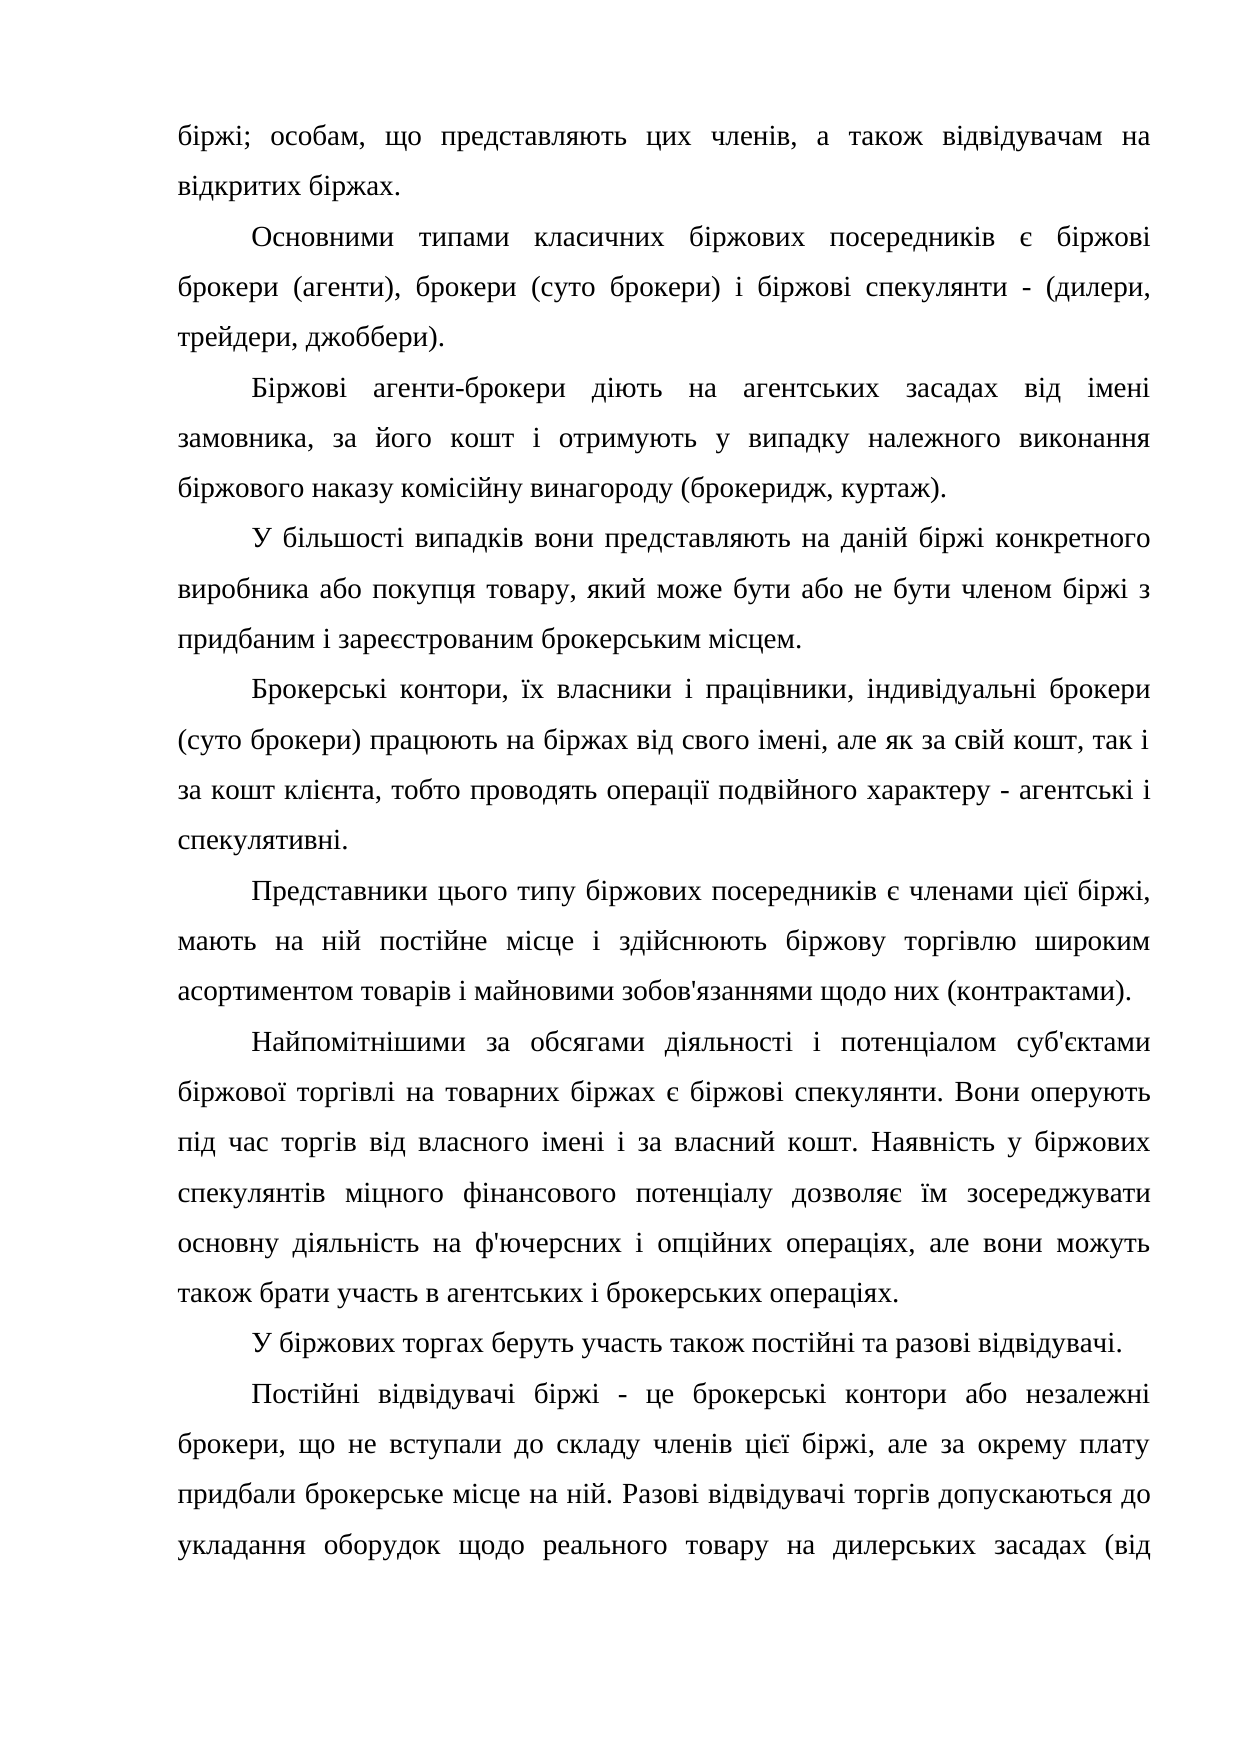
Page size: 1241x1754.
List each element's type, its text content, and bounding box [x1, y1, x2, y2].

text Брокерські контори, їх власники і працівники, індивідуальні брокери (суто брокери) працюють на біржах від свого імені, але як за свій кошт, так і за кошт клієнта, тобто проводять операції подвійного характеру - агентські і спекулятивні. [177, 672, 1152, 856]
text У біржових торгах беруть участь також постійні та разові відвідувачі. [177, 1326, 1152, 1359]
text Найпомітнішими за обсягами діяльності і потенціалом суб'єктами біржової торгівлі на товарних біржах є біржові спекулянти. Вони оперують під час торгів від власного імені і за власний кошт. Наявність у біржових спекулянтів міцного фінансового потенціалу дозволяє їм зосереджувати основну діяльність на ф'ючерсних і опційних операціях, але вони можуть також брати участь в агентських і брокерських операціях. [177, 1024, 1152, 1309]
text Біржові агенти-брокери діють на агентських засадах від імені замовника, за його кошт і отримують у випадку належного виконання біржового наказу комісійну винагороду (брокеридж, куртаж). [177, 370, 1152, 504]
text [177, 1376, 1152, 1560]
text Основними типами класичних біржових посередників є біржові брокери (агенти), брокери (суто брокери) і біржові спекулянти - (дилери, трейдери, джоббери). [177, 219, 1152, 353]
text У більшості випадків вони представляють на даній біржі конкретного виробника або покупця товару, який може бути або не бути членом біржі з придбаним і зареєстрованим брокерським місцем. [177, 521, 1152, 655]
text Представники цього типу біржових посередників є членами цієї біржі, мають на ній постійне місце і здійснюють біржову торгівлю широким асортиментом товарів і майновими зобов'язаннями щодо них (контрактами). [177, 873, 1152, 1007]
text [177, 118, 1152, 202]
